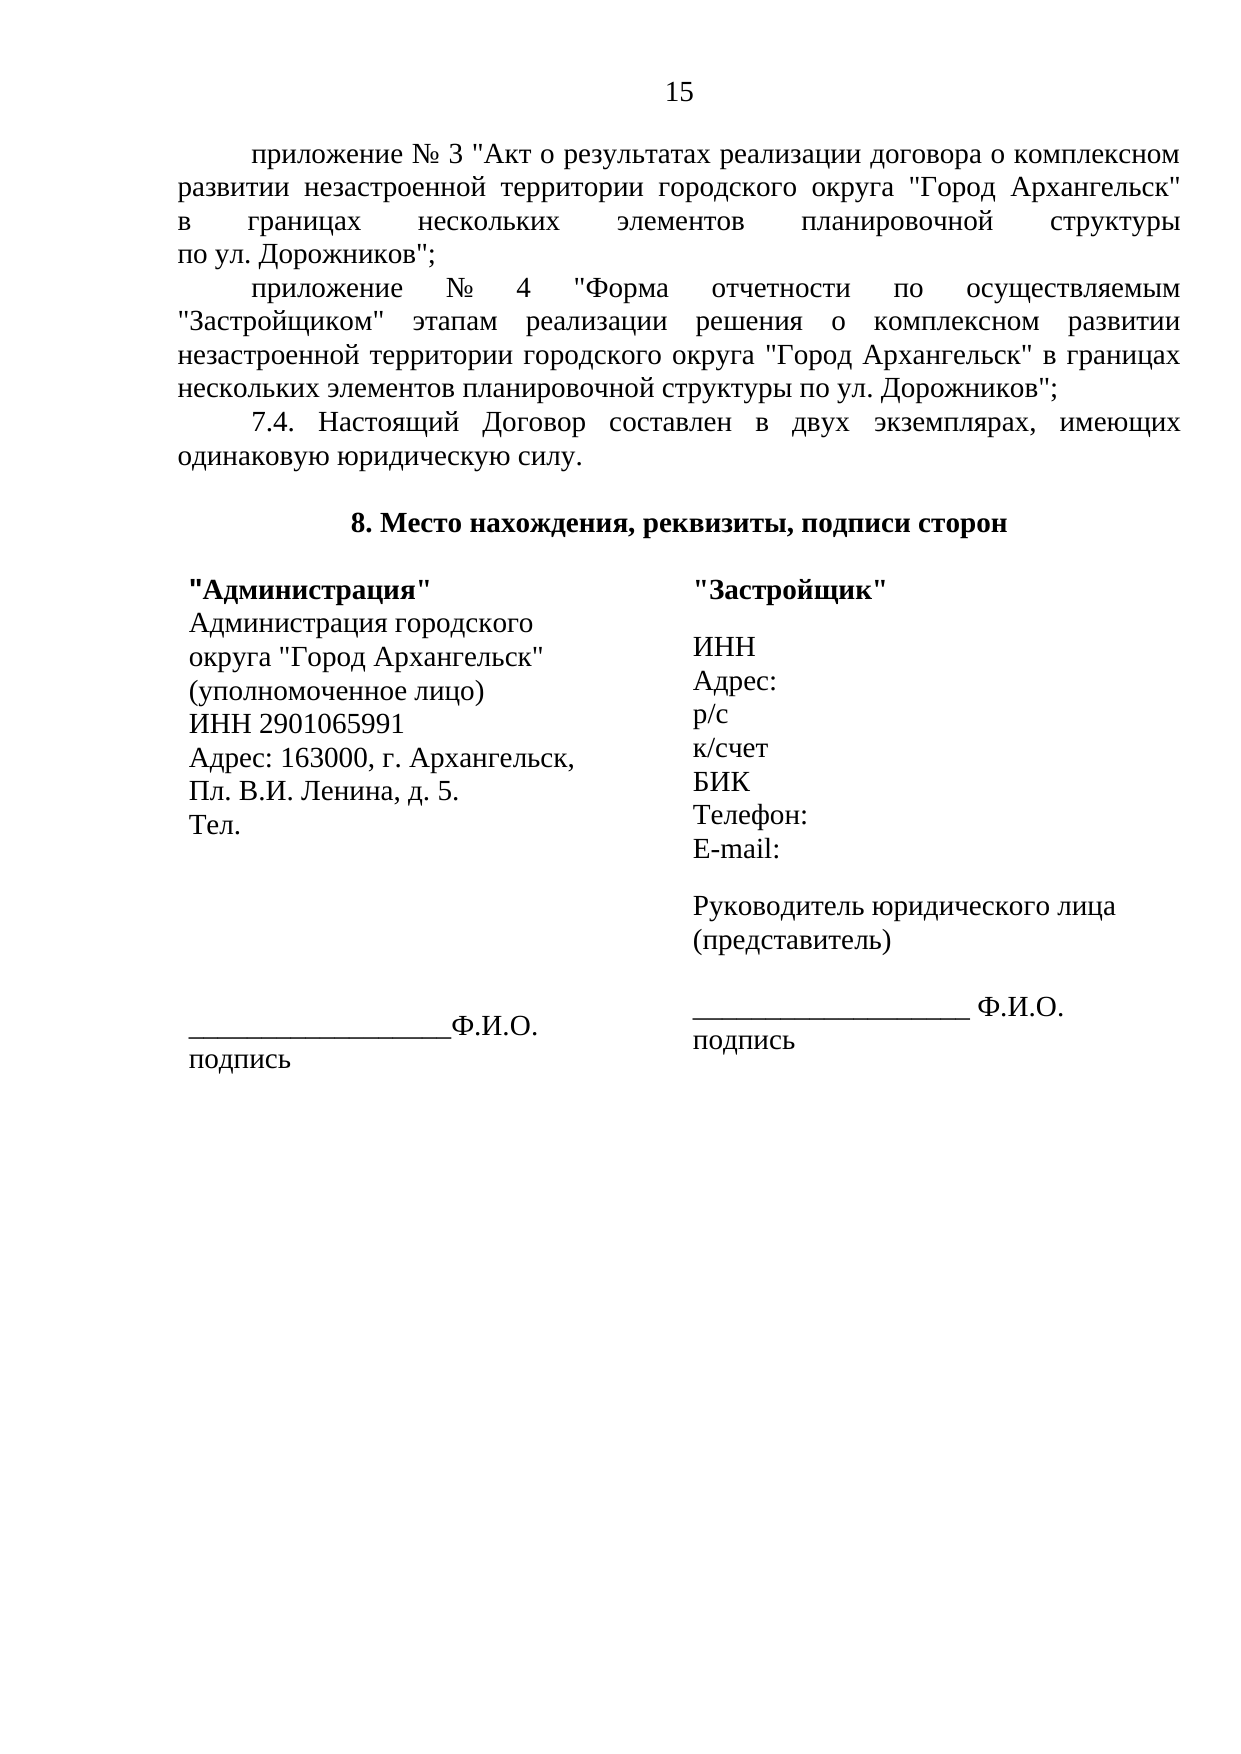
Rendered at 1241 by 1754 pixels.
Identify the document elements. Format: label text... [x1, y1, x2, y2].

table_header "Застройщик" ИНН Адрес: р/с к/счет БИК Телефон: E-mail: Руководитель юридического лица (представитель) ___________________ Ф.И.О. подпись [681, 572, 1165, 1075]
text приложение № 3 "Акт о результатах реализации договора о комплексном развитии незастроенной территории городского округа "Город Архангельск" в границах нескольких элементов планировочной структуры по ул. Дорожников"; [177, 136, 1181, 270]
text 8. Место нахождения, реквизиты, подписи сторон [177, 505, 1181, 538]
table_header "Администрация" Администрация городского округа "Город Архангельск" (уполномоченное лицо) ИНН 2901065991 Адрес: 163000, г. Архангельск, Пл. В.И. Ленина, д. 5. Тел. __________________Ф.И.О. подпись [177, 572, 681, 1075]
text приложение № 4 "Форма отчетности по осуществляемым "Застройщиком" этапам реализации решения о комплексном развитии незастроенной территории городского округа "Город Архангельск" в границах нескольких элементов планировочной структуры по ул. Дорожников"; [177, 270, 1181, 404]
text 7.4. Настоящий Договор составлен в двух экземплярах, имеющих одинаковую юридическую силу. [177, 404, 1181, 471]
